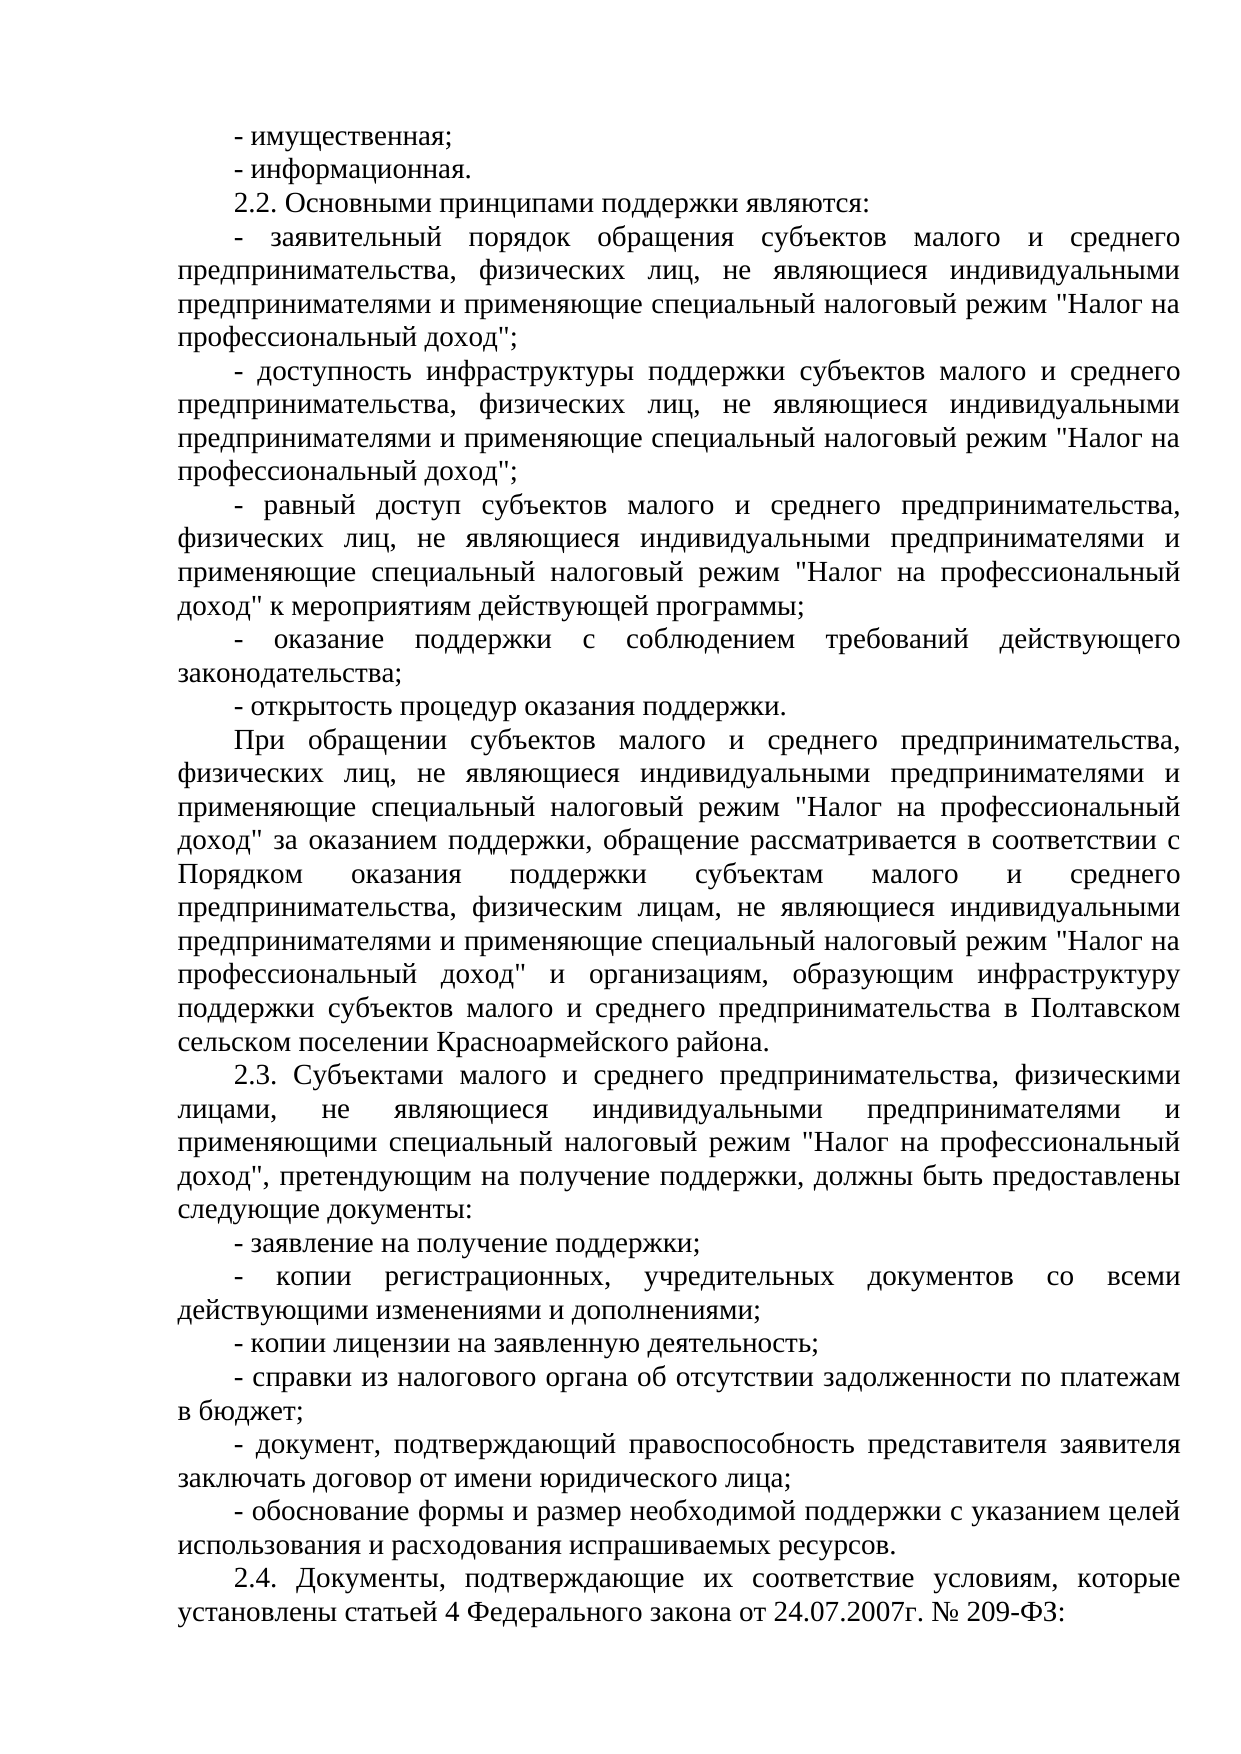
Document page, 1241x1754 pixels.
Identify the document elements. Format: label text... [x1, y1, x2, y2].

text 2.4. Документы, подтверждающие их соответствие условиям, которые установлены статьей 4 Федерального закона от 24.07.2007г. № 209-ФЗ: [177, 1560, 1181, 1627]
text - открытость процедур оказания поддержки. [177, 688, 1181, 722]
text - доступность инфраструктуры поддержки субъектов малого и среднего предпринимательства, физических лиц, не являющиеся индивидуальными предпринимателями и применяющие специальный налоговый режим "Налог на профессиональный доход"; [177, 353, 1181, 487]
text - справки из налогового органа об отсутствии задолженности по платежам в бюджет; [177, 1359, 1181, 1426]
text - документ, подтверждающий правоспособность представителя заявителя заключать договор от имени юридического лица; [177, 1426, 1181, 1493]
text - оказание поддержки с соблюдением требований действующего законодательства; [177, 621, 1181, 688]
text - информационная. [177, 152, 1181, 185]
text - копии лицензии на заявленную деятельность; [177, 1326, 1181, 1359]
text - заявительный порядок обращения субъектов малого и среднего предпринимательства, физических лиц, не являющиеся индивидуальными предпринимателями и применяющие специальный налоговый режим "Налог на профессиональный доход"; [177, 219, 1181, 353]
text - равный доступ субъектов малого и среднего предпринимательства, физических лиц, не являющиеся индивидуальными предпринимателями и применяющие специальный налоговый режим "Налог на профессиональный доход" к мероприятиям действующей программы; [177, 487, 1181, 621]
text - обоснование формы и размер необходимой поддержки с указанием целей использования и расходования испрашиваемых ресурсов. [177, 1493, 1181, 1560]
text - имущественная; [177, 118, 1181, 152]
text - копии регистрационных, учредительных документов со всеми действующими изменениями и дополнениями; [177, 1258, 1181, 1326]
text При обращении субъектов малого и среднего предпринимательства, физических лиц, не являющиеся индивидуальными предпринимателями и применяющие специальный налоговый режим "Налог на профессиональный доход" за оказанием поддержки, обращение рассматривается в соответствии с Порядком оказания поддержки субъектам малого и среднего предпринимательства, физическим лицам, не являющиеся индивидуальными предпринимателями и применяющие специальный налоговый режим "Налог на профессиональный доход" и организациям, образующим инфраструктуру поддержки субъектов малого и среднего предпринимательства в Полтавском сельском поселении Красноармейского района. [177, 722, 1181, 1057]
text 2.3. Субъектами малого и среднего предпринимательства, физическими лицами, не являющиеся индивидуальными предпринимателями и применяющими специальный налоговый режим "Налог на профессиональный доход", претендующим на получение поддержки, должны быть предоставлены следующие документы: [177, 1057, 1181, 1225]
text - заявление на получение поддержки; [177, 1225, 1181, 1258]
text 2.2. Основными принципами поддержки являются: [177, 185, 1181, 219]
